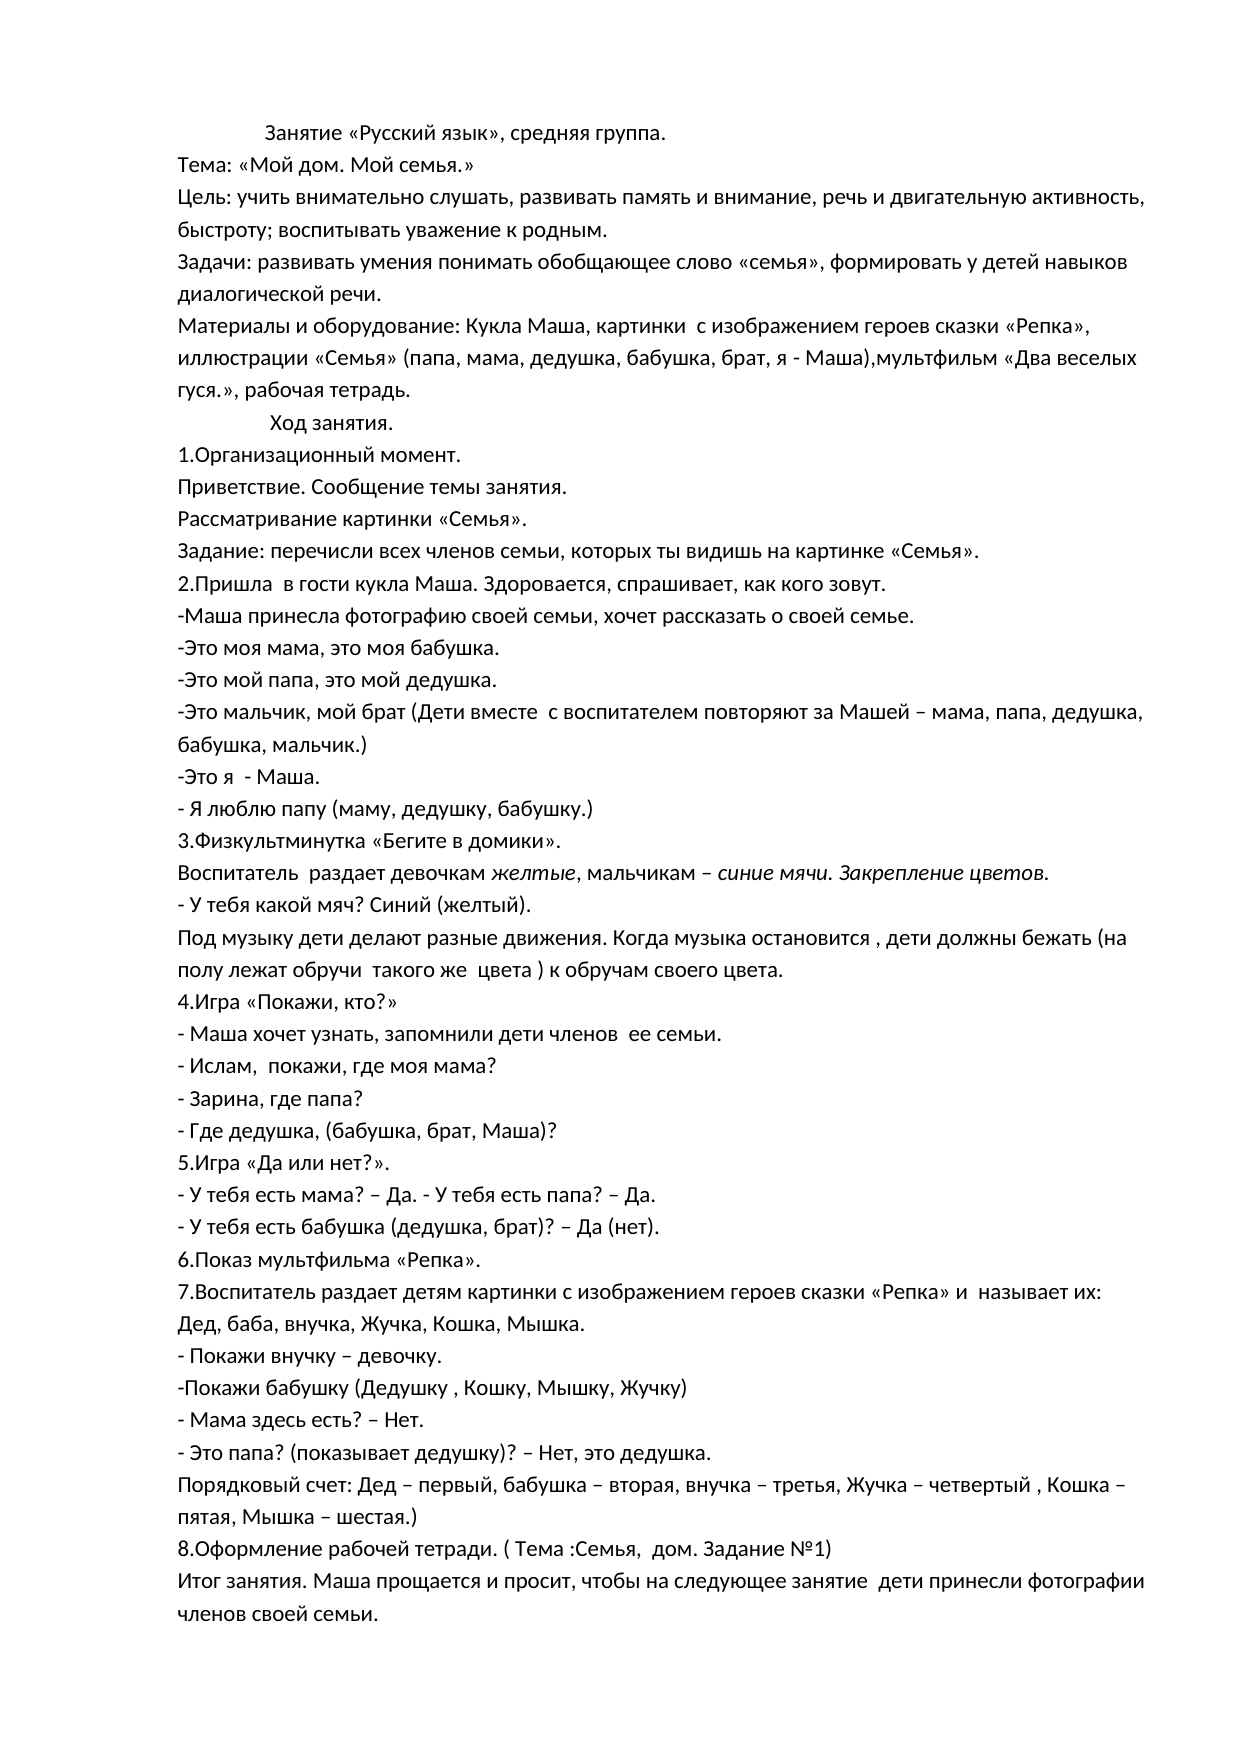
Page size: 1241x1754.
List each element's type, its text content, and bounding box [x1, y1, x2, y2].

text 5.Игра «Да или нет?». [177, 1148, 1152, 1176]
text - Я люблю папу (маму, дедушку, бабушку.) [177, 794, 1152, 822]
text Рассматривание картинки «Семья». [177, 504, 1152, 532]
text - Мама здесь есть? – Нет. [177, 1406, 1152, 1434]
text 2.Пришла в гости кукла Маша. Здоровается, спрашивает, как кого зовут. [177, 569, 1152, 597]
text - Зарина, где папа? [177, 1084, 1152, 1112]
text Ход занятия. [177, 408, 1152, 436]
text Итог занятия. Маша прощается и просит, чтобы на следующее занятие дети принесли фотографии членов своей семьи. [177, 1567, 1152, 1627]
text -Это мальчик, мой брат (Дети вместе с воспитателем повторяют за Машей – мама, папа, дедушка, бабушка, мальчик.) [177, 697, 1152, 758]
text Тема: «Мой дом. Мой семья.» [177, 150, 1152, 178]
text Порядковый счет: Дед – первый, бабушка – вторая, внучка – третья, Жучка – четвертый , Кошка – пятая, Мышка – шестая.) [177, 1470, 1152, 1530]
text - Маша хочет узнать, запомнили дети членов ее семьи. [177, 1019, 1152, 1047]
text 4.Игра «Покажи, кто?» [177, 987, 1152, 1015]
text - У тебя есть мама? – Да. - У тебя есть папа? – Да. [177, 1180, 1152, 1208]
text Воспитатель раздает девочкам желтые, мальчикам – синие мячи. Закрепление цветов. [177, 858, 1152, 886]
text Материалы и оборудование: Кукла Маша, картинки с изображением героев сказки «Репка», иллюстрации «Семья» (папа, мама, дедушка, бабушка, брат, я - Маша),мультфильм «Два веселых гуся.», рабочая тетрадь. [177, 311, 1152, 404]
text 6.Показ мультфильма «Репка». [177, 1245, 1152, 1273]
text 1.Организационный момент. [177, 440, 1152, 468]
text 3.Физкультминутка «Бегите в домики». [177, 826, 1152, 854]
text Приветствие. Сообщение темы занятия. [177, 472, 1152, 500]
text Занятие «Русский язык», средняя группа. [177, 118, 1152, 146]
text Задачи: развивать умения понимать обобщающее слово «семья», формировать у детей навыков диалогической речи. [177, 247, 1152, 307]
text - У тебя есть бабушка (дедушка, брат)? – Да (нет). [177, 1212, 1152, 1241]
text -Это мой папа, это мой дедушка. [177, 665, 1152, 693]
text Цель: учить внимательно слушать, развивать память и внимание, речь и двигательную активность, быстроту; воспитывать уважение к родным. [177, 182, 1152, 243]
text - Это папа? (показывает дедушку)? – Нет, это дедушка. [177, 1438, 1152, 1466]
text 8.Оформление рабочей тетради. ( Тема :Семья, дом. Задание №1) [177, 1534, 1152, 1562]
text -Это моя мама, это моя бабушка. [177, 633, 1152, 661]
text Под музыку дети делают разные движения. Когда музыка остановится , дети должны бежать (на полу лежат обручи такого же цвета ) к обручам своего цвета. [177, 923, 1152, 983]
text - Ислам, покажи, где моя мама? [177, 1052, 1152, 1079]
text - Где дедушка, (бабушка, брат, Маша)? [177, 1116, 1152, 1144]
text 7.Воспитатель раздает детям картинки с изображением героев сказки «Репка» и называет их: Дед, баба, внучка, Жучка, Кошка, Мышка. [177, 1277, 1152, 1337]
text Задание: перечисли всех членов семьи, которых ты видишь на картинке «Семья». [177, 537, 1152, 564]
text -Покажи бабушку (Дедушку , Кошку, Мышку, Жучку) [177, 1373, 1152, 1401]
text - Покажи внучку – девочку. [177, 1341, 1152, 1369]
text - У тебя какой мяч? Синий (желтый). [177, 891, 1152, 919]
text -Маша принесла фотографию своей семьи, хочет рассказать о своей семье. [177, 601, 1152, 629]
text -Это я - Маша. [177, 762, 1152, 790]
